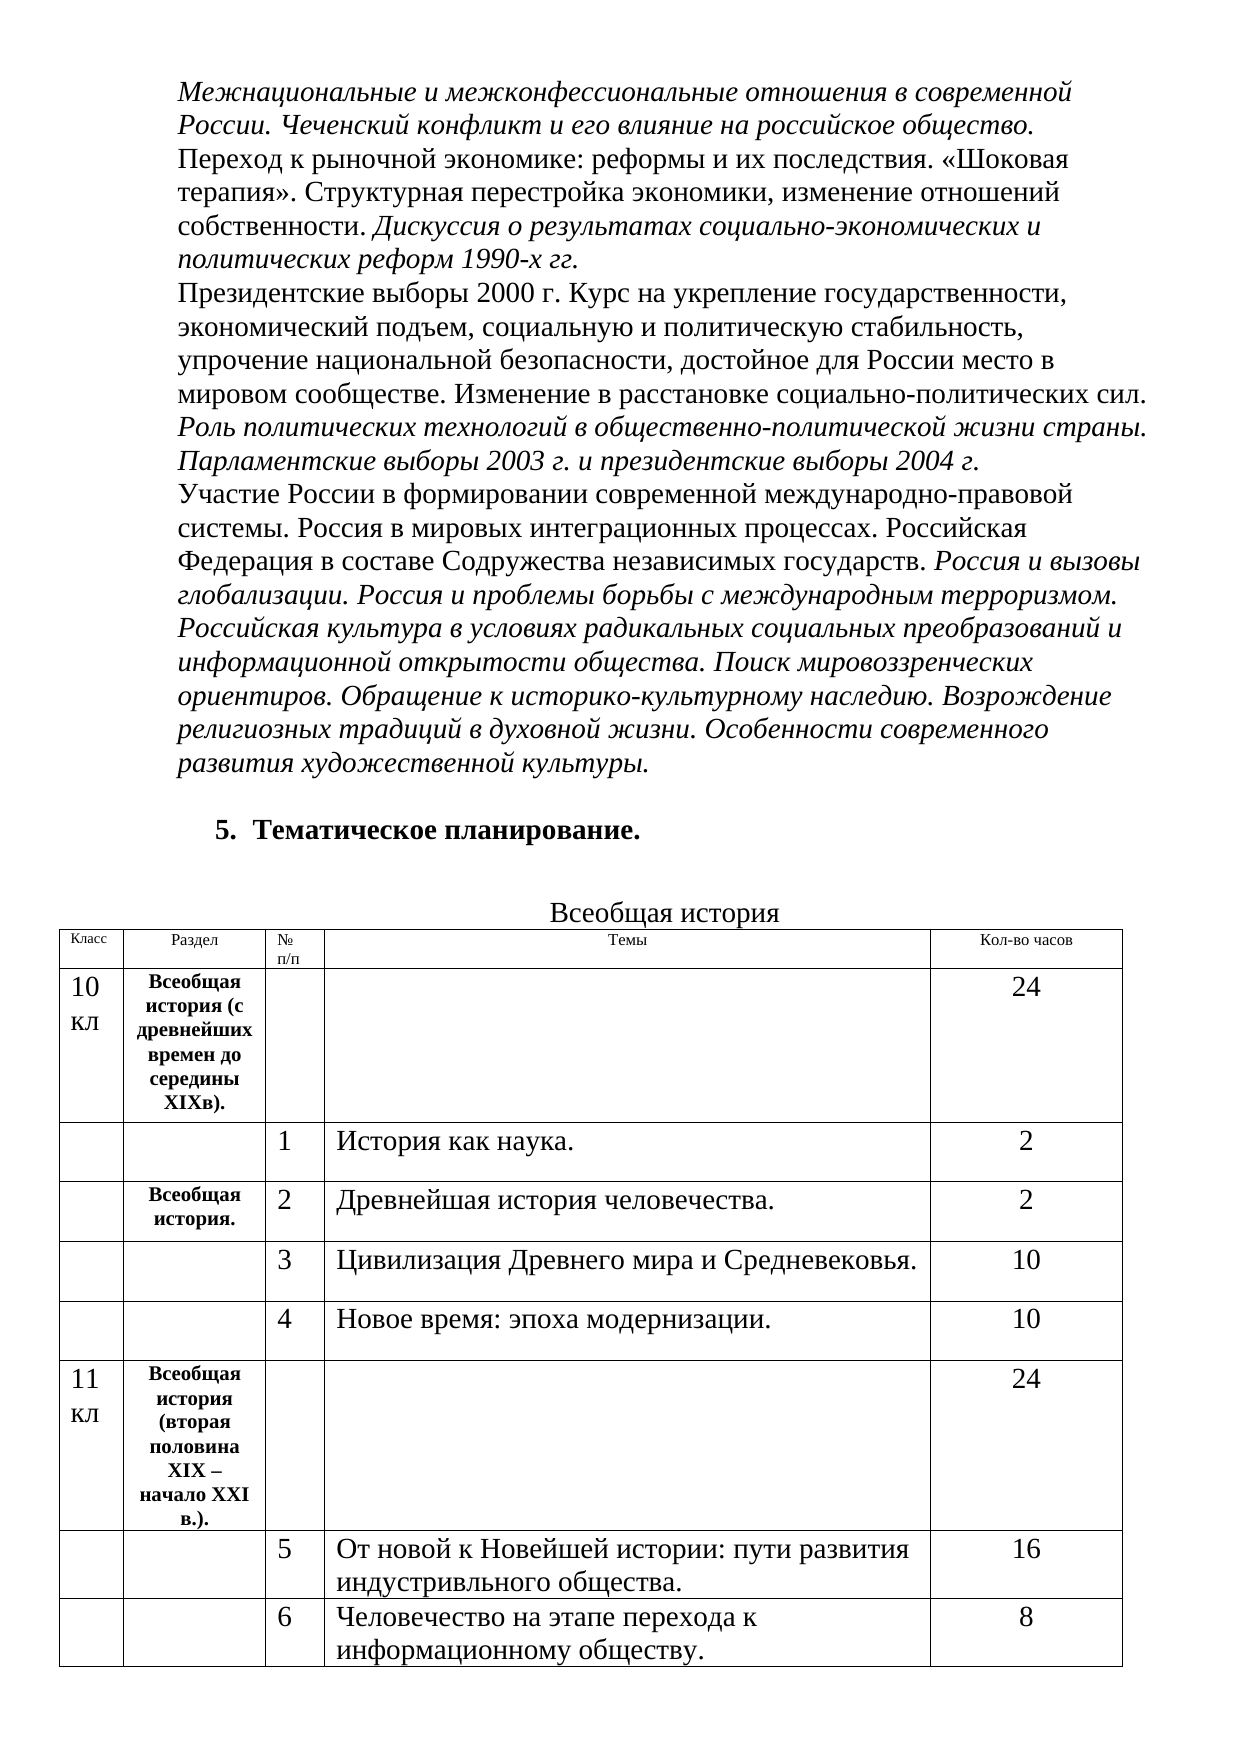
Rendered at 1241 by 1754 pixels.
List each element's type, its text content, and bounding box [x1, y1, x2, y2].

table_cell Человечество на этапе перехода к информационному обществу. [325, 1599, 930, 1666]
table_cell Цивилизация Древнего мира и Средневековья. [325, 1242, 930, 1301]
table_cell 11 кл [60, 1361, 123, 1530]
table_header Раздел [124, 930, 265, 968]
table_cell [60, 1599, 123, 1666]
text Переход к рыночной экономике: реформы и их последствия. «Шоковая терапия». Структурная перестройка экономики, изменение отношений собственности. Дискуссия о результатах социально-экономических и политических реформ 1990-х гг. [177, 141, 1152, 275]
table_cell [124, 1242, 265, 1301]
table_cell 24 [931, 1361, 1122, 1530]
table_header Темы [325, 930, 930, 968]
text Российская культура в условиях радикальных социальных преобразований и информационной открытости общества. Поиск мировоззренческих ориентиров. Обращение к историко-культурному наследию. Возрождение религиозных традиций в духовной жизни. Особенности современного развития художественной культуры. [177, 611, 1152, 778]
table_cell [266, 1361, 324, 1530]
table_cell [60, 1182, 123, 1241]
table_cell 2 [931, 1123, 1122, 1181]
table_cell 2 [931, 1182, 1122, 1241]
table_cell [124, 1123, 265, 1181]
table_cell От новой к Новейшей истории: пути развития индустривльного общества. [325, 1531, 930, 1598]
table_cell Всеобщая история (с древнейших времен до середины XIXв). [124, 969, 265, 1122]
table_header Класс [60, 930, 123, 968]
table_cell 16 [931, 1531, 1122, 1598]
table_cell [60, 1531, 123, 1598]
table_cell 1 [266, 1123, 324, 1181]
table_cell 8 [931, 1599, 1122, 1666]
table_cell 4 [266, 1302, 324, 1360]
table_cell Всеобщая история (вторая половина XIX – начало XXI в.). [124, 1361, 265, 1530]
table_cell [60, 1242, 123, 1301]
table_cell [124, 1599, 265, 1666]
table_cell 3 [266, 1242, 324, 1301]
table_cell Всеобщая история. [124, 1182, 265, 1241]
table_cell Древнейшая история человечества. [325, 1182, 930, 1241]
table_cell [124, 1302, 265, 1360]
table_cell [124, 1531, 265, 1598]
table_cell 10 [931, 1302, 1122, 1360]
table_cell [60, 1123, 123, 1181]
table_cell История как наука. [325, 1123, 930, 1181]
table_cell 10кл [60, 969, 123, 1122]
list Тематическое планирование. [215, 812, 1152, 845]
table_cell [266, 969, 324, 1122]
table_cell Новое время: эпоха модернизации. [325, 1302, 930, 1360]
text Участие России в формировании современной международно-правовой системы. Россия в мировых интеграционных процессах. Российская Федерация в составе Содружества независимых государств. Россия и вызовы глобализации. Россия и проблемы борьбы с международным терроризмом. [177, 476, 1152, 611]
table_cell [325, 969, 930, 1122]
table_cell 10 [931, 1242, 1122, 1301]
table_header № п/п [266, 930, 324, 968]
table_cell [60, 1302, 123, 1360]
table_cell [325, 1361, 930, 1530]
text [177, 74, 1152, 141]
table_cell 2 [266, 1182, 324, 1241]
table_cell 24 [931, 969, 1122, 1122]
table_header Кол-во часов [931, 930, 1122, 968]
subtitle Всеобщая история [177, 895, 1152, 929]
table_cell 6 [266, 1599, 324, 1666]
table_cell 5 [266, 1531, 324, 1598]
text Президентские выборы 2000 г. Курс на укрепление государственности, экономический подъем, социальную и политическую стабильность, упрочение национальной безопасности, достойное для России место в мировом сообществе. Изменение в расстановке социально-политических сил. Роль политических технологий в общественно-политической жизни страны. Парламентские выборы 2003 г. и президентские выборы 2004 г. [177, 275, 1152, 476]
